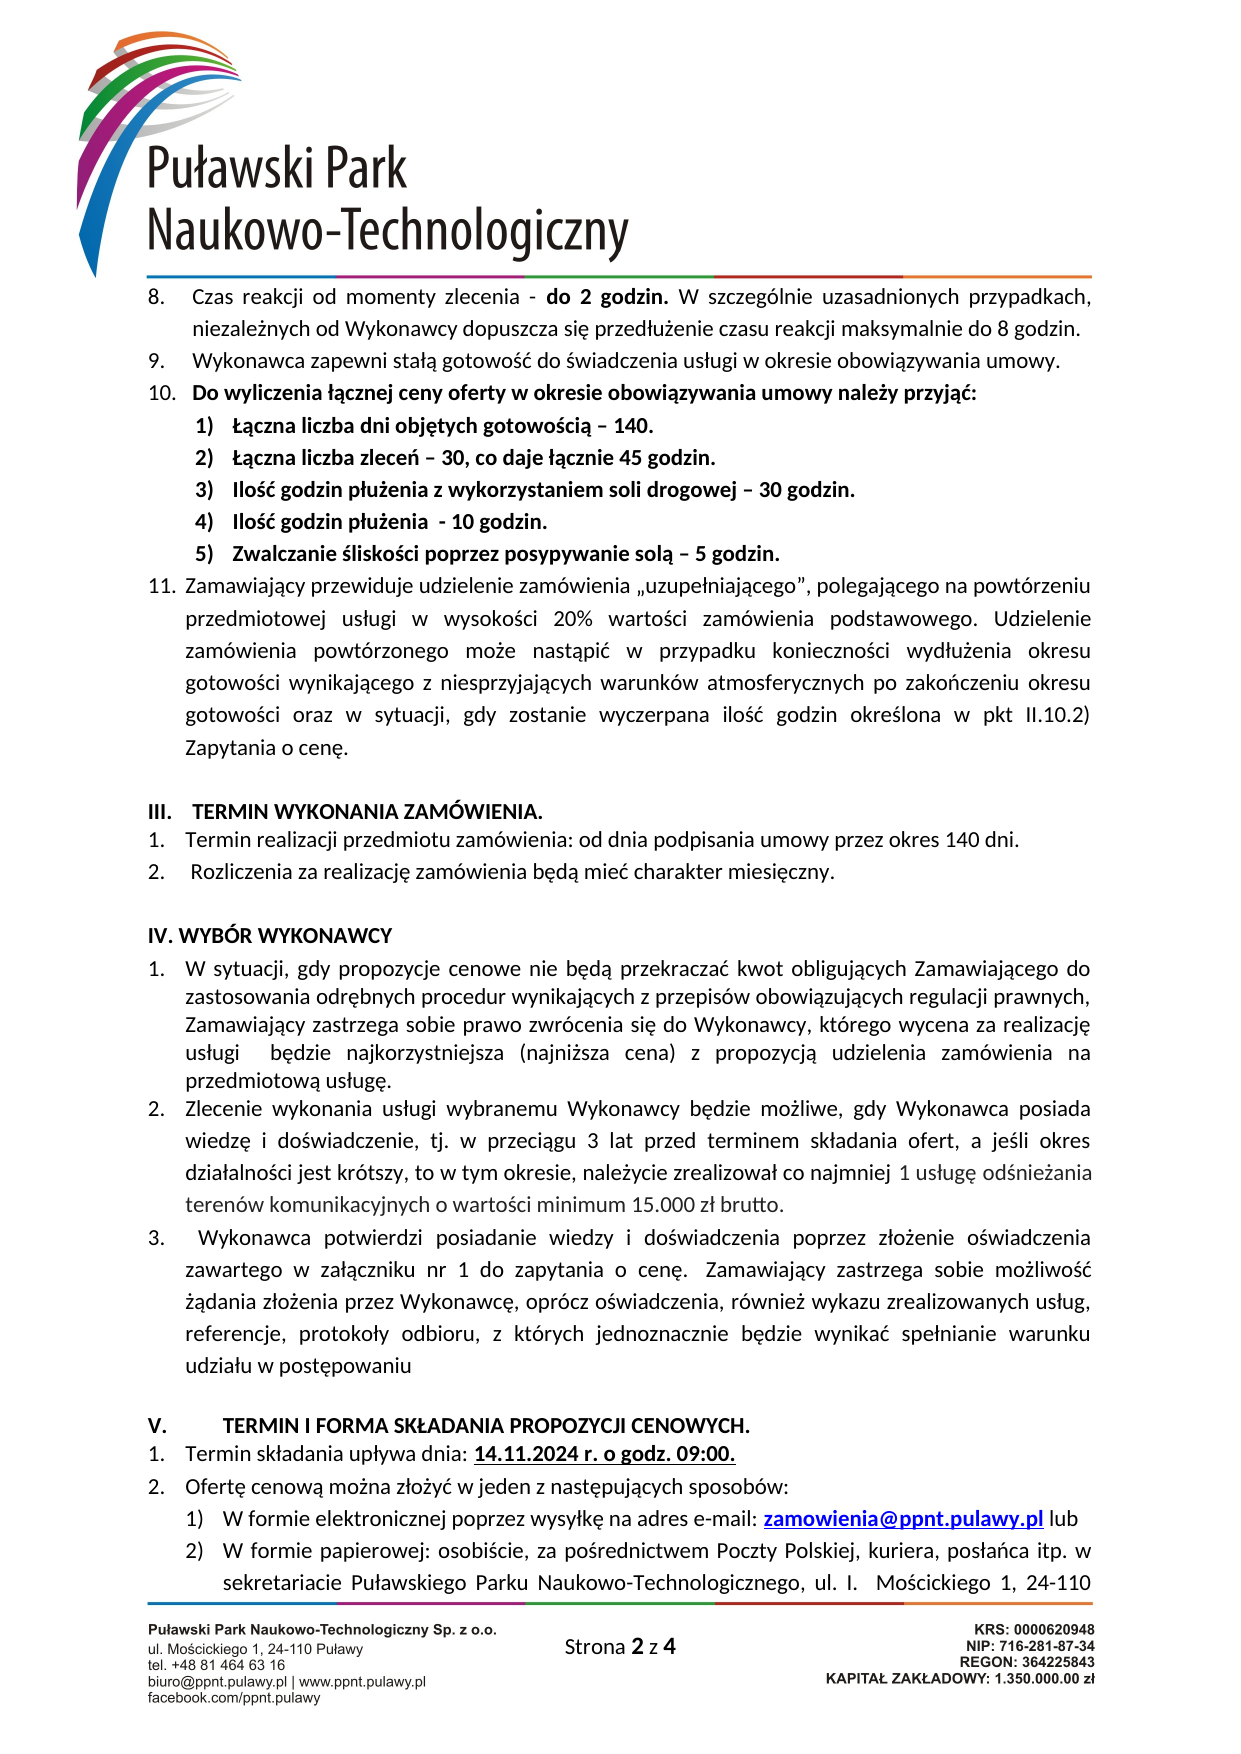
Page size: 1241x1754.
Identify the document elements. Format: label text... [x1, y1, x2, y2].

list Termin składania upływa dnia: 14.11.2024 r. o godz. 09:00. [148, 1439, 1092, 1468]
list Ofertę cenową można złożyć w jeden z następujących sposobów: [148, 1472, 1092, 1500]
list Termin realizacji przedmiotu zamówienia: od dnia podpisania umowy przez okres 140 dni. [148, 825, 1092, 853]
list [185, 1536, 1092, 1596]
list Zamawiający przewiduje udzielenie zamówienia „uzupełniającego”, polegającego na powtórzeniu przedmiotowej usługi w wysokości 20% wartości zamówienia podstawowego. Udzielenie zamówienia powtórzonego może nastąpić w przypadku konieczności wydłużenia okresu gotowości wynikającego z niesprzyjających warunków atmosferycznych po zakończeniu okresu gotowości oraz w sytuacji, gdy zostanie wyczerpana ilość godzin określona w pkt II.10.2) Zapytania o cenę. [148, 572, 1092, 761]
list TERMIN WYKONANIA ZAMÓWIENIA. [148, 797, 1092, 825]
list TERMIN I FORMA SKŁADANIA PROPOZYCJI CENOWYCH. [148, 1412, 1092, 1439]
list Ilość godzin płużenia z wykorzystaniem soli drogowej – 30 godzin. [195, 475, 1092, 503]
list Wykonawca zapewni stałą gotowość do świadczenia usługi w okresie obowiązywania umowy. [148, 346, 1092, 374]
list Łączna liczba dni objętych gotowością – 140. [195, 411, 1092, 439]
list Wykonawca potwierdzi posiadanie wiedzy i doświadczenia poprzez złożenie oświadczenia zawartego w załączniku nr 1 do zapytania o cenę. Zamawiający zastrzega sobie możliwość żądania złożenia przez Wykonawcę, oprócz oświadczenia, również wykazu zrealizowanych usług, referencje, protokoły odbioru, z których jednoznacznie będzie wynikać spełnianie warunku udziału w postępowaniu [148, 1223, 1092, 1379]
list W sytuacji, gdy propozycje cenowe nie będą przekraczać kwot obligujących Zamawiającego do zastosowania odrębnych procedur wynikających z przepisów obowiązujących regulacji prawnych, Zamawiający zastrzega sobie prawo zwrócenia się do Wykonawcy, którego wycena za realizację usługi będzie najkorzystniejsza (najniższa cena) z propozycją udzielenia zamówienia na przedmiotową usługę. [148, 954, 1092, 1094]
list Zwalczanie śliskości poprzez posypywanie solą – 5 godzin. [195, 539, 1092, 567]
list W formie elektronicznej poprzez wysyłkę na adres e-mail: zamowienia@ppnt.pulawy.pl lub [185, 1504, 1092, 1532]
picture [0, 0, 1240, 1754]
list Zlecenie wykonania usługi wybranemu Wykonawcy będzie możliwe, gdy Wykonawca posiada wiedzę i doświadczenie, tj. w przeciągu 3 lat przed terminem składania ofert, a jeśli okres działalności jest krótszy, to w tym okresie, należycie zrealizował co najmniej 1 usługę odśnieżania terenów komunikacyjnych o wartości minimum 15.000 zł brutto. [148, 1094, 1092, 1218]
list Do wyliczenia łącznej ceny oferty w okresie obowiązywania umowy należy przyjąć: [148, 378, 1092, 407]
list Ilość godzin płużenia - 10 godzin. [195, 507, 1092, 535]
text IV. WYBÓR WYKONAWCY [148, 922, 1092, 949]
list Łączna liczba zleceń – 30, co daje łącznie 45 godzin. [195, 443, 1092, 471]
list Rozliczenia za realizację zamówienia będą mieć charakter miesięczny. [148, 857, 1092, 885]
list Czas reakcji od momenty zlecenia - do 2 godzin. W szczególnie uzasadnionych przypadkach, niezależnych od Wykonawcy dopuszcza się przedłużenie czasu reakcji maksymalnie do 8 godzin. [148, 282, 1092, 342]
